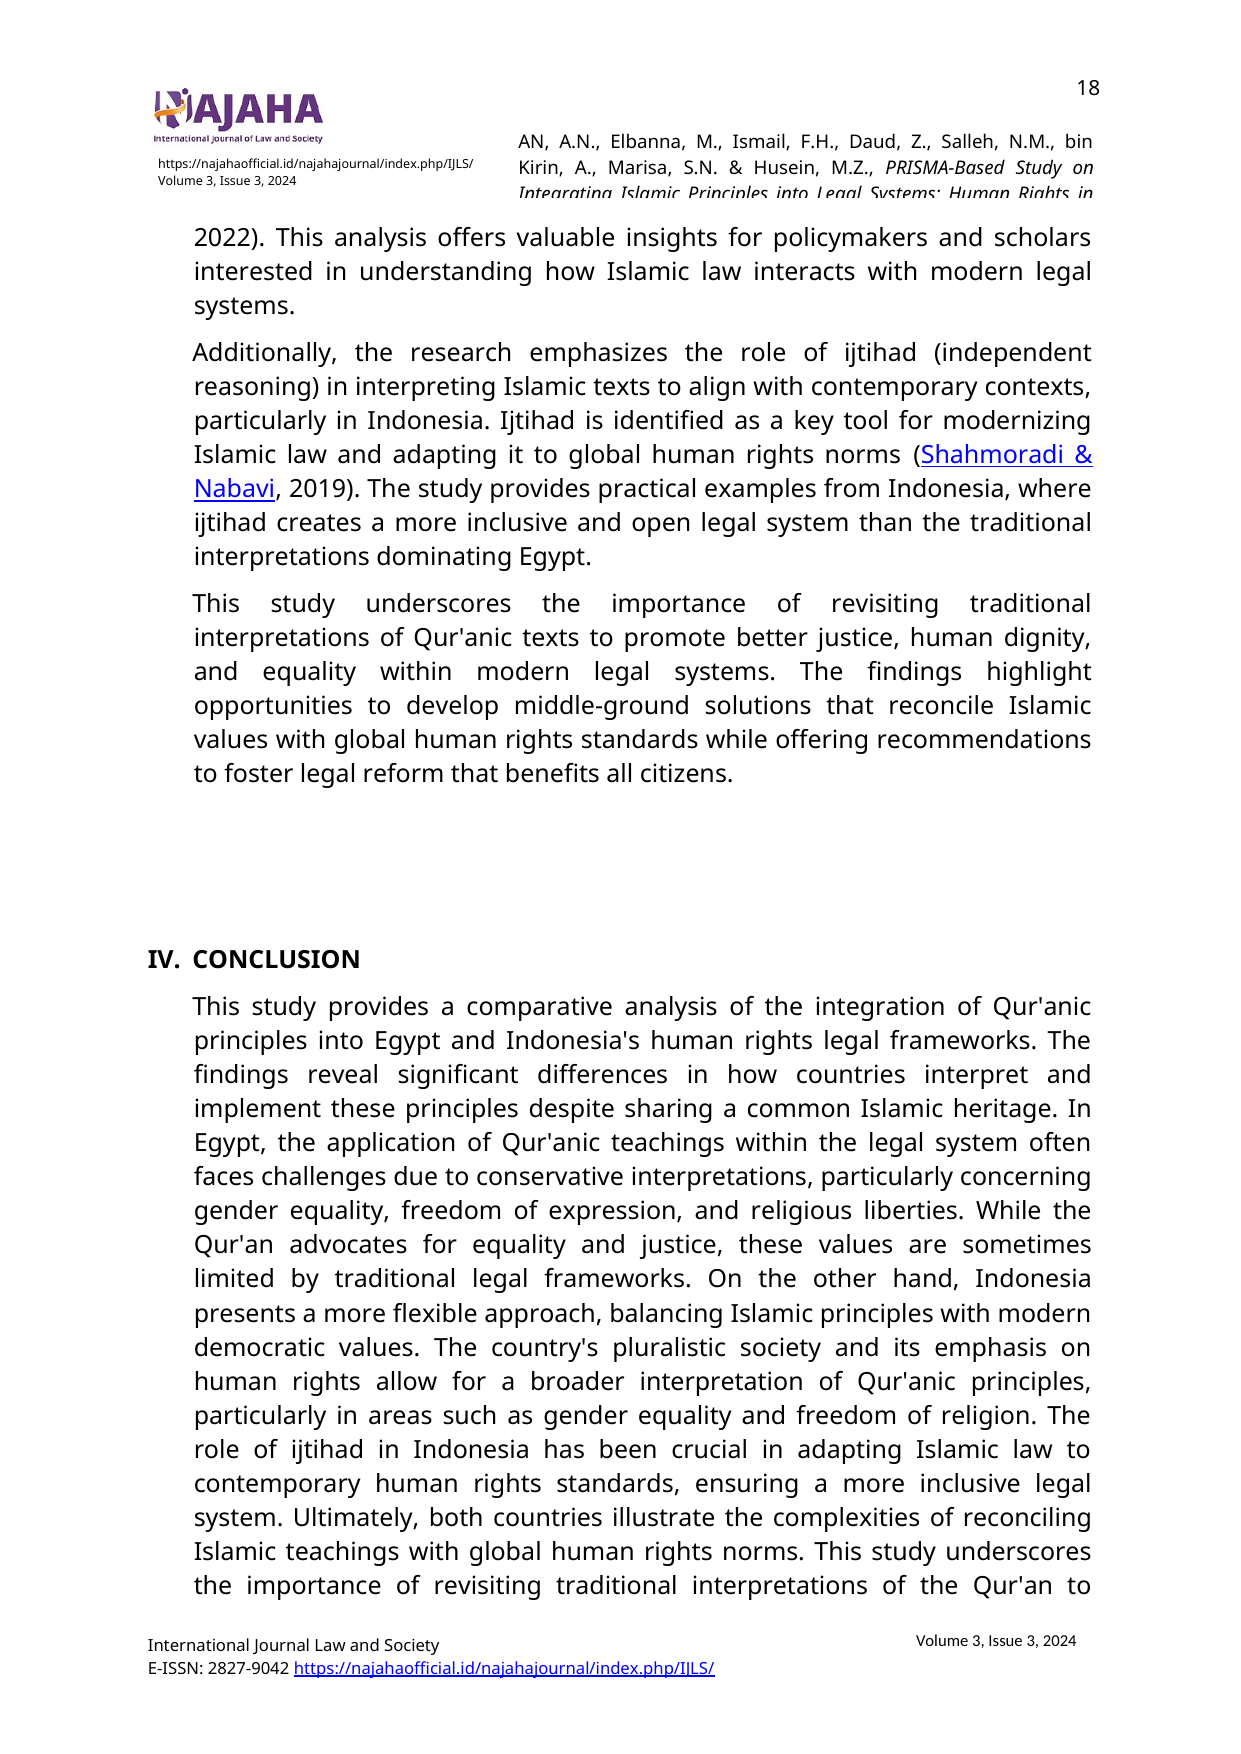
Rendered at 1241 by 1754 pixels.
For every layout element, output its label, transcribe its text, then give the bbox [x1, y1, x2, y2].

list CONCLUSION [148, 942, 1092, 976]
text Additionally, the research emphasizes the role of ijtihad (independent reasoning) in interpreting Islamic texts to align with contemporary contexts, particularly in Indonesia. Ijtihad is identified as a key tool for modernizing Islamic law and adapting it to global human rights norms (Shahmoradi & Nabavi, 2019). The study provides practical examples from Indonesia, where ijtihad creates a more inclusive and open legal system than the traditional interpretations dominating Egypt. [192, 334, 1093, 573]
text This study underscores the importance of revisiting traditional interpretations of Qur'anic texts to promote better justice, human dignity, and equality within modern legal systems. The findings highlight opportunities to develop middle-ground solutions that reconcile Islamic values with global human rights standards while offering recommendations to foster legal reform that benefits all citizens. [192, 586, 1093, 790]
picture [147, 75, 328, 158]
